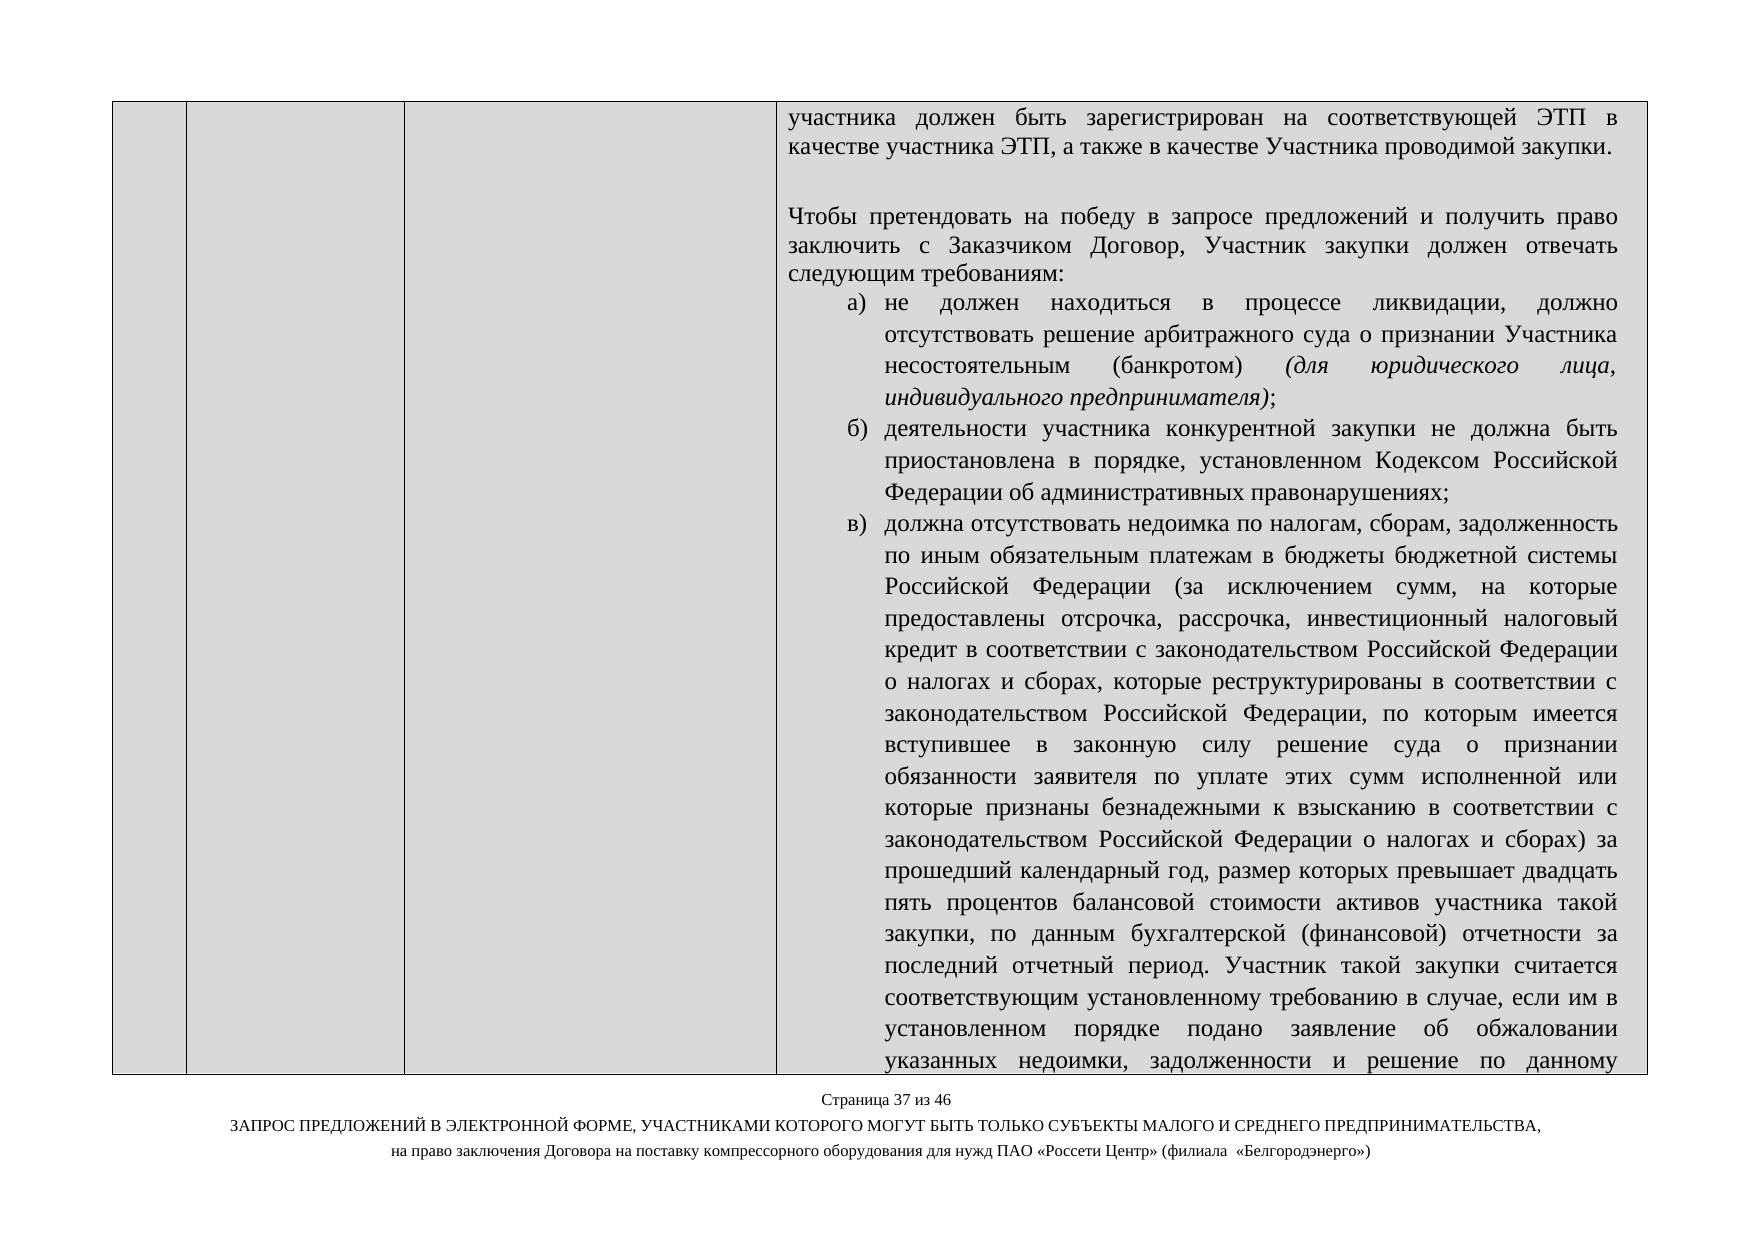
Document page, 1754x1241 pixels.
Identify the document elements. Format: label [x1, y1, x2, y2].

table_cell [187, 102, 404, 1073]
table_cell [777, 102, 1647, 1073]
table_cell [113, 102, 186, 1073]
table_cell [405, 102, 776, 1073]
